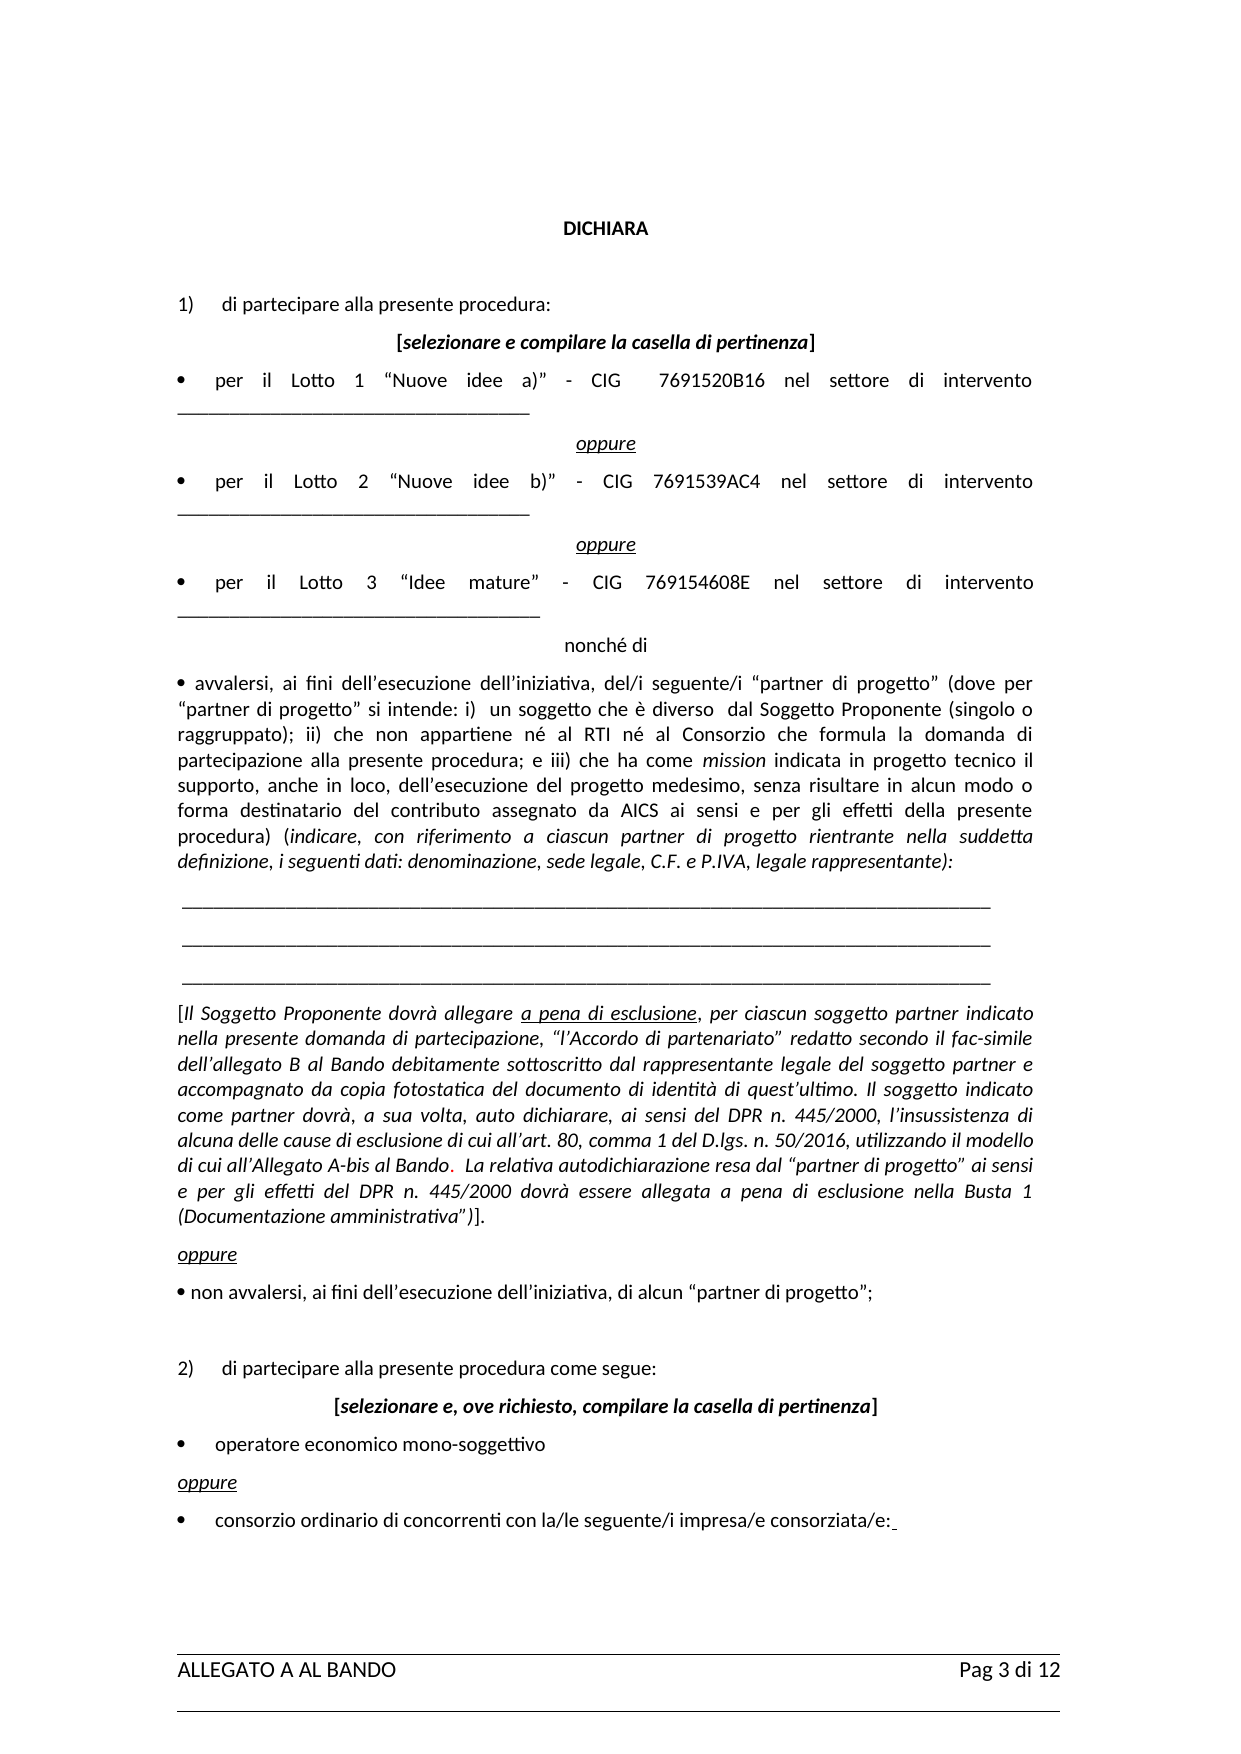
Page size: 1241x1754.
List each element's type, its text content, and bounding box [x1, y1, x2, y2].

text [selezionare e compilare la casella di pertinenza] [177, 329, 1034, 354]
text nonché di [177, 633, 1034, 658]
text avvalersi, ai fini dell’esecuzione dell’iniziativa, del/i seguente/i “partner di progetto” (dove per “partner di progetto” si intende: i) un soggetto che è diverso dal Soggetto Proponente (singolo o raggruppato); ii) che non appartiene né al RTI né al Consorzio che formula la domanda di partecipazione alla presente procedura; e iii) che ha come mission indicata in progetto tecnico il supporto, anche in loco, dell’esecuzione del progetto medesimo, senza risultare in alcun modo o forma destinatario del contributo assegnato da AICS ai sensi e per gli effetti della presente procedura) (indicare, con riferimento a ciascun partner di progetto rientrante nella suddetta definizione, i seguenti dati: denominazione, sede legale, C.F. e P.IVA, legale rappresentante): [177, 671, 1034, 874]
text oppure [177, 430, 1034, 456]
text ______________________________________________________________________________ [177, 962, 1034, 988]
text ______________________________________________________________________________ [177, 886, 1034, 912]
list di partecipare alla presente procedura come segue: [177, 1355, 1034, 1381]
text oppure [177, 1241, 1034, 1267]
text [selezionare e, ove richiesto, compilare la casella di pertinenza] [177, 1393, 1034, 1418]
text DICHIARA [177, 215, 1034, 241]
text per il Lotto 3 “Idee mature” - CIG 769154608E nel settore di intervento ___________________________________ [177, 569, 1034, 620]
text ______________________________________________________________________________ [177, 924, 1034, 950]
text per il Lotto 1 “Nuove idee a)” - CIG 7691520B16 nel settore di intervento __________________________________ [177, 367, 1034, 418]
text oppure [177, 1469, 1034, 1494]
text operatore economico mono-soggettivo [177, 1431, 1034, 1456]
text per il Lotto 2 “Nuove idee b)” - CIG 7691539AC4 nel settore di intervento __________________________________ [177, 468, 1034, 519]
text [Il Soggetto Proponente dovrà allegare a pena di esclusione, per ciascun soggetto partner indicato nella presente domanda di partecipazione, “l’Accordo di partenariato” redatto secondo il fac-simile dell’allegato B al Bando debitamente sottoscritto dal rappresentante legale del soggetto partner e accompagnato da copia fotostatica del documento di identità di quest’ultimo. Il soggetto indicato come partner dovrà, a sua volta, auto dichiarare, ai sensi del DPR n. 445/2000, l’insussistenza di alcuna delle cause di esclusione di cui all’art. 80, comma 1 del D.lgs. n. 50/2016, utilizzando il modello di cui all’Allegato A-bis al Bando. La relativa autodichiarazione resa dal “partner di progetto” ai sensi e per gli effetti del DPR n. 445/2000 dovrà essere allegata a pena di esclusione nella Busta 1 (Documentazione amministrativa”)]. [177, 1000, 1034, 1229]
text non avvalersi, ai fini dell’esecuzione dell’iniziativa, di alcun “partner di progetto”; [177, 1279, 1034, 1305]
text consorzio ordinario di concorrenti con la/le seguente/i impresa/e consorziata/e: [177, 1507, 1034, 1532]
text oppure [177, 531, 1034, 557]
list di partecipare alla presente procedura: [177, 291, 1034, 316]
